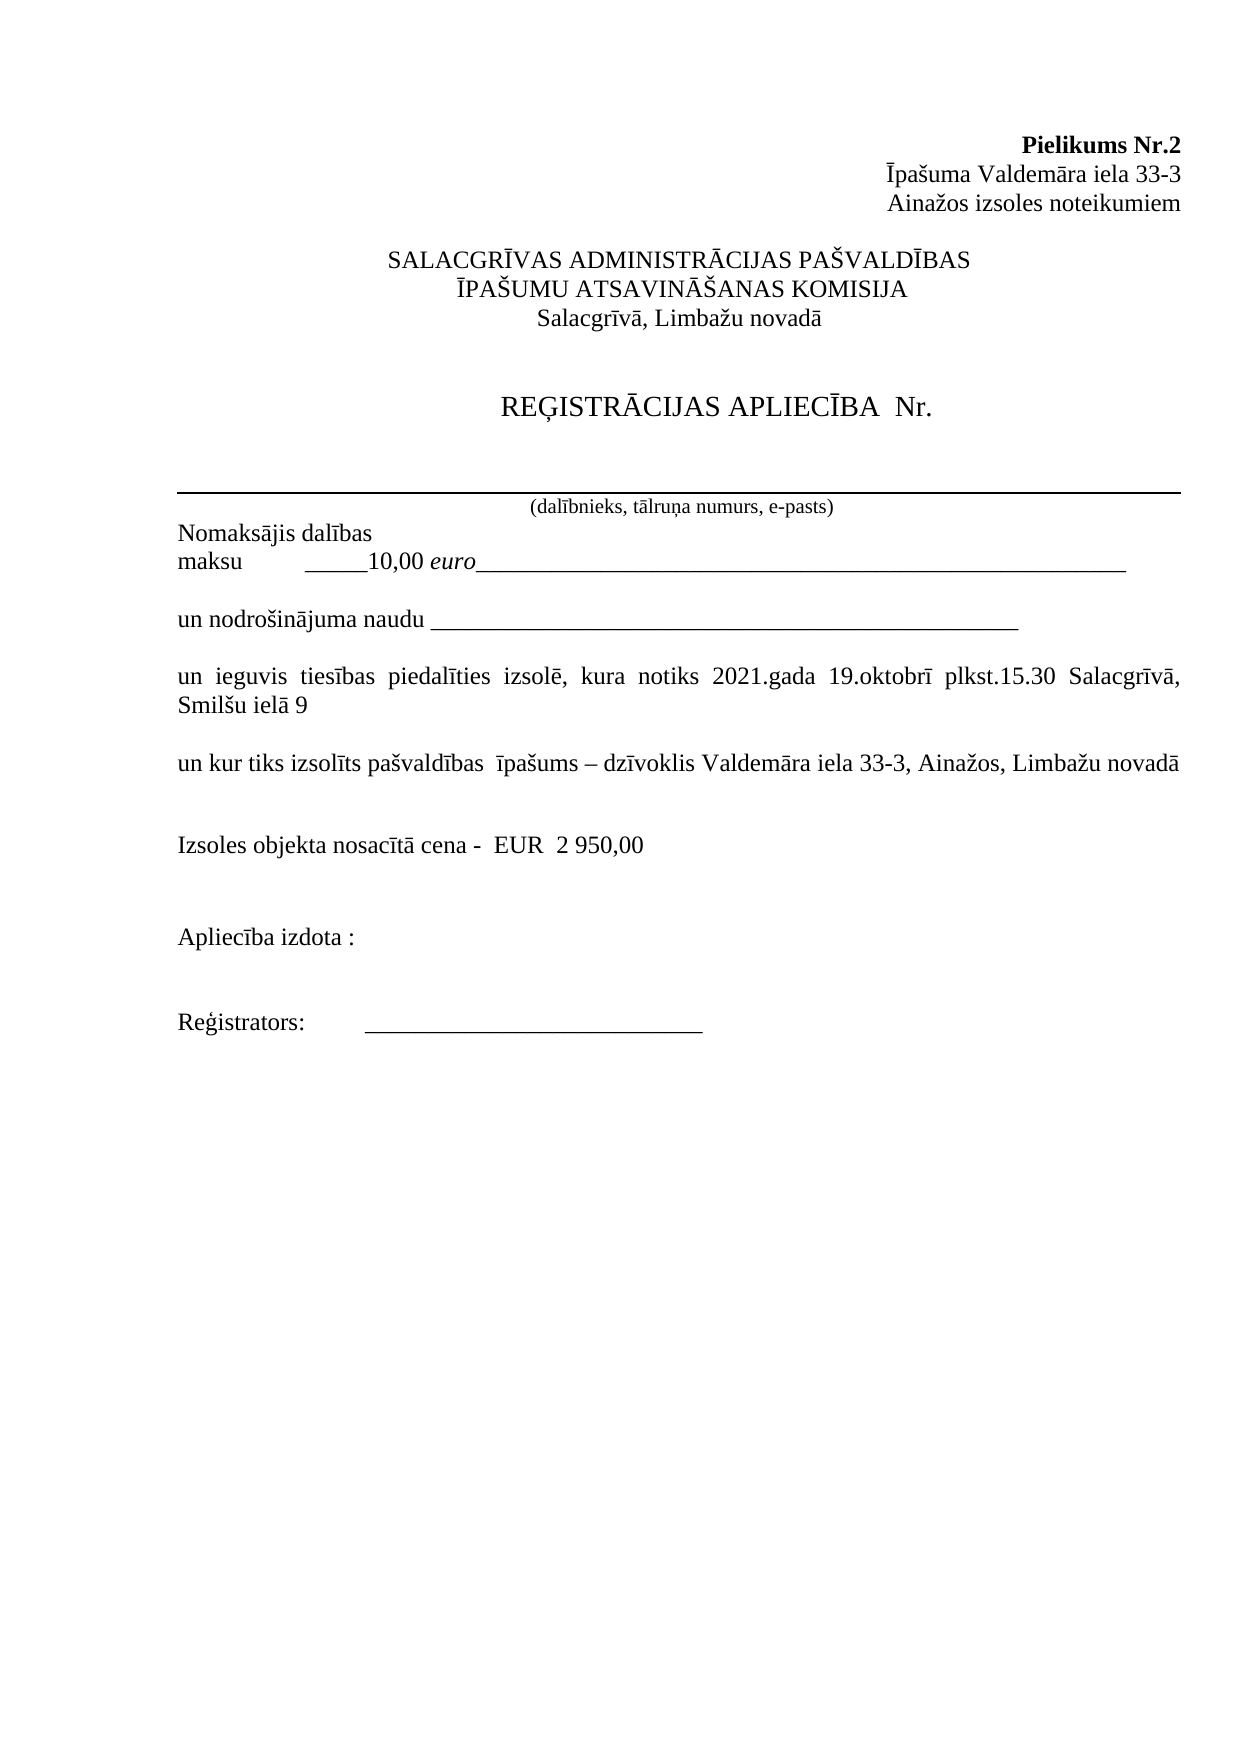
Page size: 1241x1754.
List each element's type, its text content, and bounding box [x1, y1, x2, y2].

text (dalībnieks, tālruņa numurs, e-pasts) [177, 494, 1181, 518]
text Reģistrators: ___________________________ [177, 1007, 1181, 1036]
text Apliecība izdota : [177, 922, 1181, 951]
text SALACGRĪVAS ADMINISTRĀCIJAS PAŠVALDĪBAS [177, 246, 1181, 274]
text ĪPAŠUMU ATSAVINĀŠANAS KOMISIJA [177, 274, 1181, 303]
text Ainažos izsoles noteikumiem [777, 188, 1181, 217]
text un nodrošinājuma naudu _______________________________________________ [177, 604, 1181, 633]
text REĢISTRĀCIJAS APLIECĪBA Nr. [177, 389, 1181, 423]
text Salacgrīvā, Limbažu novadā [177, 303, 1181, 332]
text maksu _____10,00 euro____________________________________________________ [177, 546, 1181, 575]
text un ieguvis tiesības piedalīties izsolē, kura notiks 2021.gada 19.oktobrī plkst.15.30 Salacgrīvā, Smilšu ielā 9 [177, 661, 1181, 719]
text Īpašuma Valdemāra iela 33-3 [777, 159, 1181, 188]
text Izsoles objekta nosacītā cena - EUR 2 950,00 [177, 830, 1181, 859]
text Nomaksājis dalības [177, 518, 1181, 546]
text Pielikums Nr.2 [477, 131, 1181, 159]
text un kur tiks izsolīts pašvaldības īpašums – dzīvoklis Valdemāra iela 33-3, Ainažos, Limbažu novadā [177, 748, 1181, 776]
